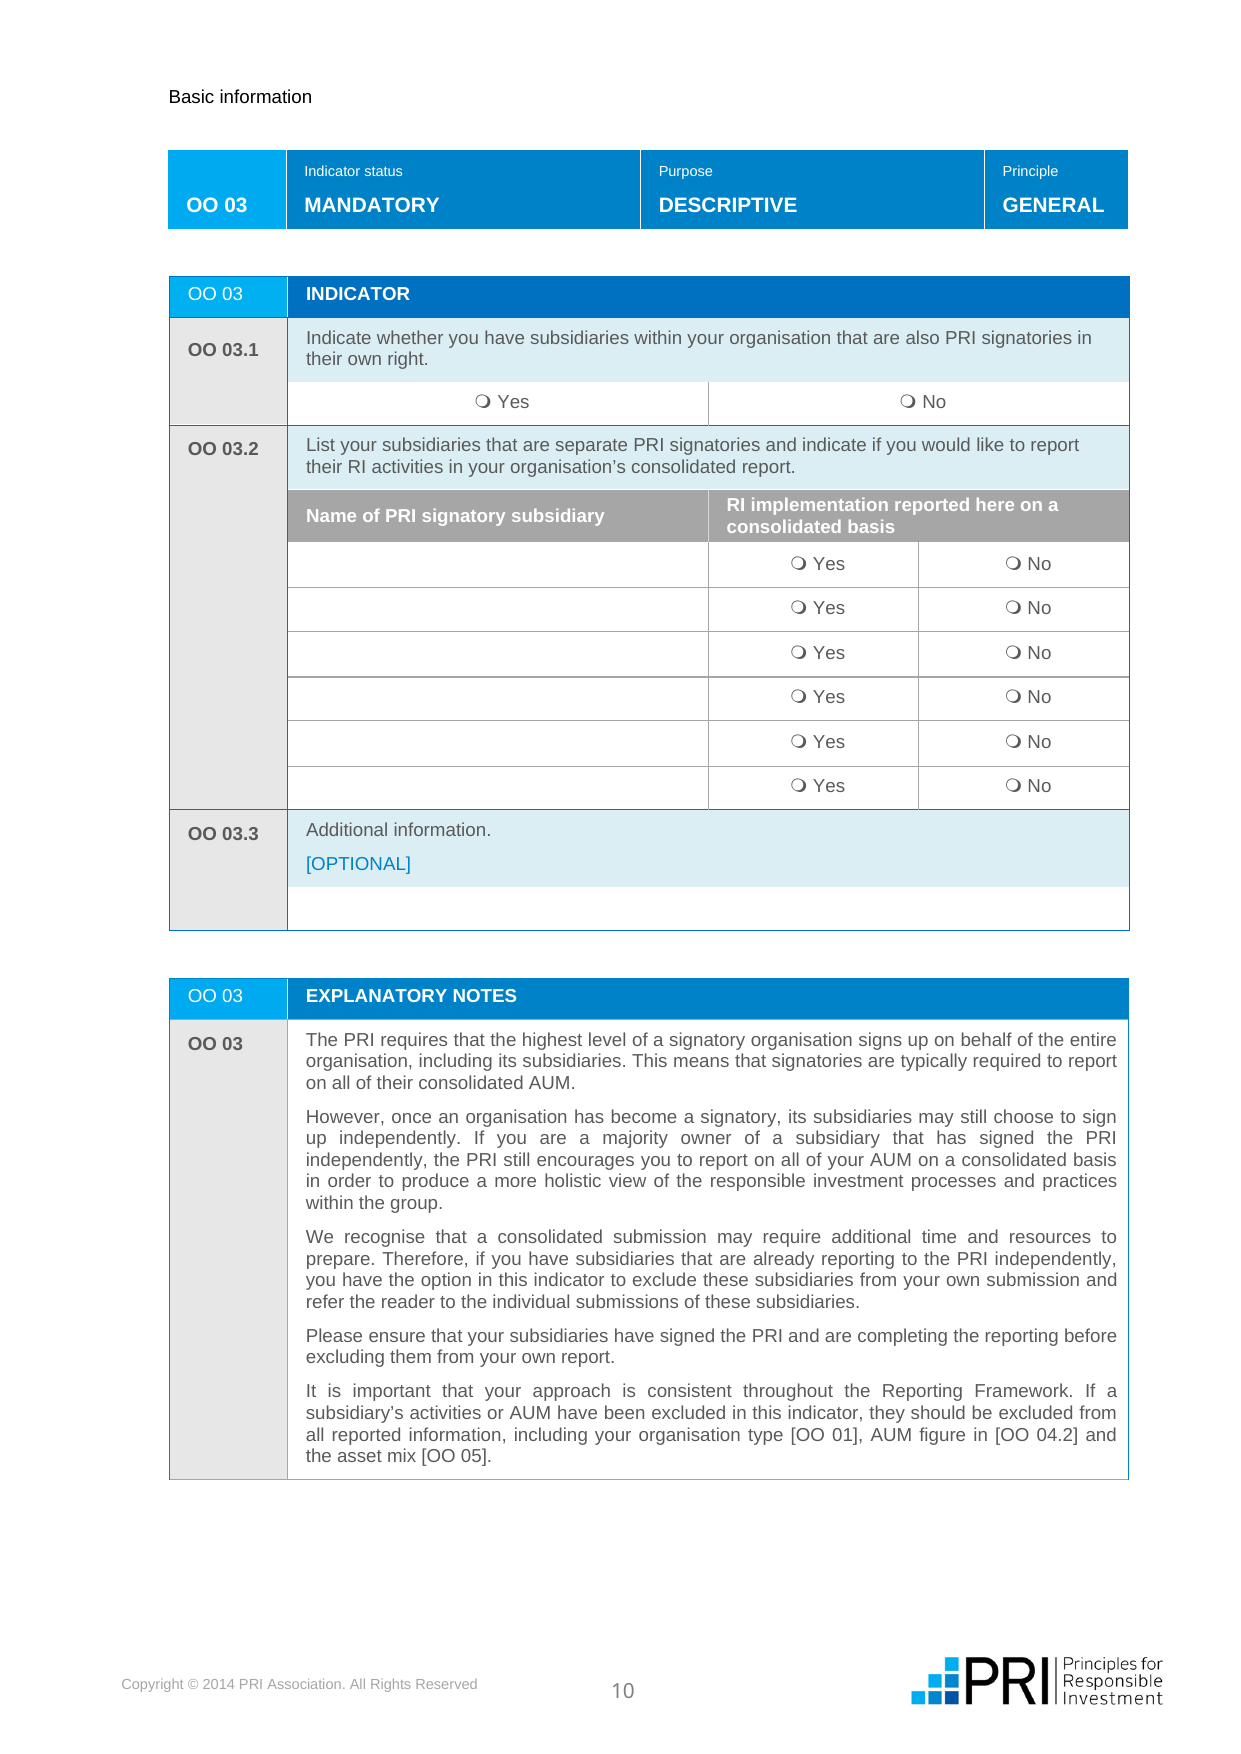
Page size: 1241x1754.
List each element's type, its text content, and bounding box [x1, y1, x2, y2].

table_header Principle [985, 150, 1128, 186]
table_header Indicator status [287, 150, 640, 186]
table_cell No [709, 382, 1129, 424]
table_cell Yes [288, 382, 708, 424]
table_header EXPLANATORY NOTES [288, 979, 1128, 1019]
table_cell Name of PRI signatory subsidiary [288, 490, 708, 542]
table_cell The PRI requires that the highest level of a signatory organisation signs up on behalf of the entire organisation, including its subsidiaries. This means that signatories are typically required to report on all of their consolidated AUM. However, once an organisation has become a signatory, its subsidiaries may still choose to sign up independently. If you are a majority owner of a subsidiary that has signed the PRI independently, the PRI still encourages you to report on all of your AUM on a consolidated basis in order to produce a more holistic view of the responsible investment processes and practices within the group. We recognise that a consolidated submission may require additional time and resources to prepare. Therefore, if you have subsidiaries that are already reporting to the PRI independently, you have the option in this indicator to exclude these subsidiaries from your own submission and refer the reader to the individual submissions of these subsidiaries. Please ensure that your subsidiaries have signed the PRI and are completing the reporting before excluding them from your own report. It is important that your approach is consistent throughout the Reporting Framework. If a subsidiary’s activities or AUM have been excluded in this indicator, they should be excluded from all reported information, including your organisation type [OO 01], AUM figure in [OO 04.2] and the asset mix [OO 05]. [288, 1020, 1128, 1479]
table_cell [288, 588, 708, 631]
table_cell OO 03.3 [170, 810, 287, 930]
table_cell Yes [709, 588, 918, 631]
table_cell No [919, 721, 1129, 766]
table_cell [288, 721, 708, 766]
picture [405, 856, 409, 871]
table_cell GENERAL [985, 186, 1128, 229]
picture [0, 1561, 1241, 1754]
table_cell [288, 887, 1129, 930]
table_cell RI implementation reported here on a consolidated basis [709, 490, 1129, 542]
table_cell [288, 678, 708, 720]
table_cell DESCRIPTIVE [641, 186, 984, 229]
table_cell No [919, 678, 1129, 720]
table_cell Yes [709, 678, 918, 720]
table_cell MANDATORY [287, 186, 640, 229]
table_cell OO 03 [168, 186, 286, 229]
table_header Purpose [641, 150, 984, 186]
table_cell Indicate whether you have subsidiaries within your organisation that are also PRI signatories in their own right. [288, 318, 1129, 382]
table_header [168, 150, 286, 186]
table_cell Yes [709, 721, 918, 766]
table_cell OO 03.1 [170, 318, 287, 382]
table_cell List your subsidiaries that are separate PRI signatories and indicate if you would like to report their RI activities in your organisation’s consolidated report. [288, 426, 1129, 489]
table_cell Additional information. [Optional] [288, 810, 1129, 887]
table_cell No [919, 767, 1129, 809]
table_cell OO 03 [170, 1020, 287, 1479]
table_cell Yes [709, 632, 918, 676]
table_cell Yes [709, 767, 918, 809]
table_cell OO 03.2 [170, 426, 287, 809]
table_cell [288, 632, 708, 676]
table_header INDICATOR [288, 277, 1129, 317]
table_cell Yes [709, 542, 918, 587]
table_cell [288, 767, 708, 809]
table_header OO 03 [170, 277, 287, 317]
table_header OO 03 [170, 979, 287, 1019]
table_cell No [919, 542, 1129, 587]
table_cell No [919, 632, 1129, 676]
table_cell [288, 542, 708, 587]
table_cell No [919, 588, 1129, 631]
table_cell [170, 382, 287, 424]
